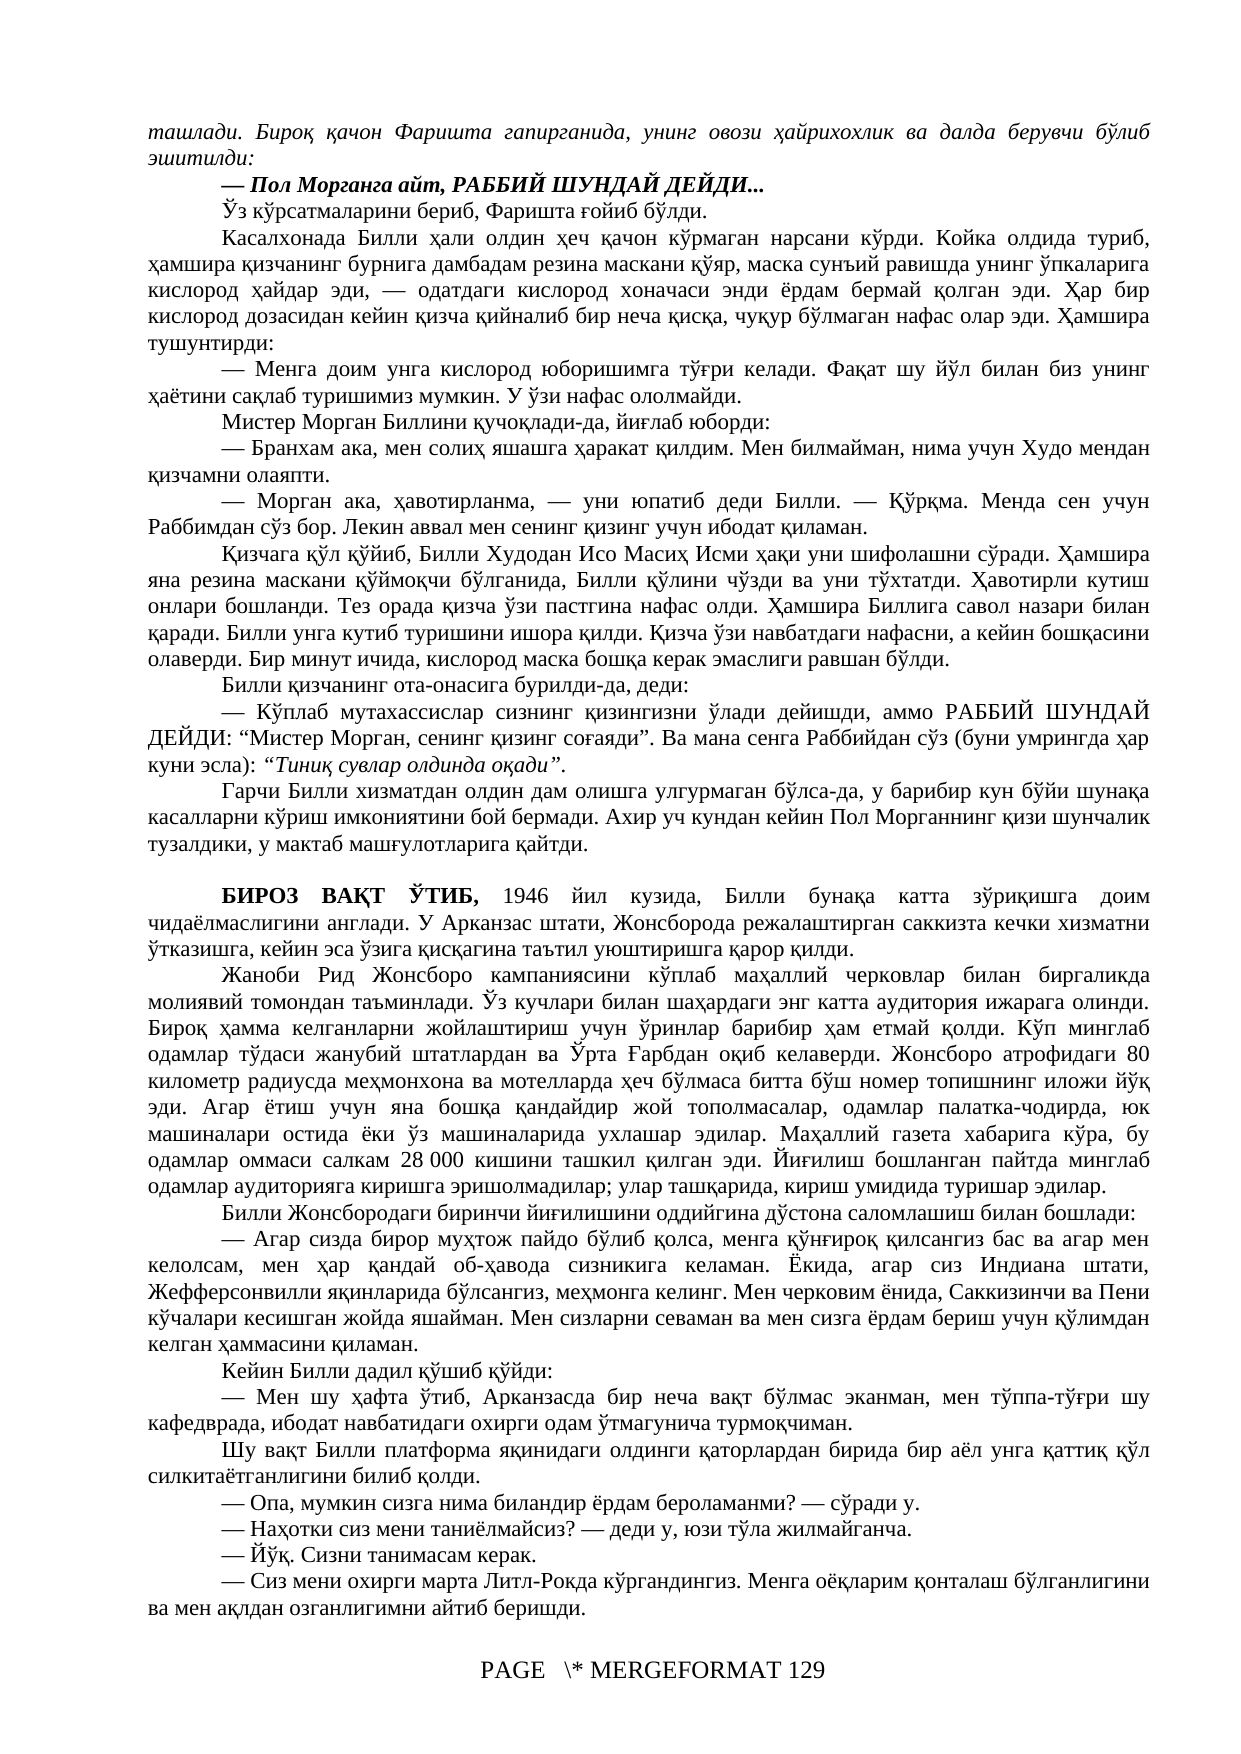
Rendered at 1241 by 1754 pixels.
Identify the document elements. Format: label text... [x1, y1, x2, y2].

text Гарчи Билли хизматдан олдин дам олишга улгурмаган бўлса-да, у барибир кун бўйи шунақа касалларни кўриш имкониятини бой бермади. Ахир уч кундан кейин Пол Морганнинг қизи шунчалик тузалдики, у мактаб машғулотларига қайтди. [148, 777, 1152, 856]
text Билли Жонсбородаги биринчи йиғилишини оддийгина дўстона саломлашиш билан бошлади: [148, 1199, 1152, 1225]
text ― Наҳотки сиз мени таниёлмайсиз? ― деди у, юзи тўла жилмайганча. [148, 1515, 1152, 1541]
text Жаноби Рид Жонсборо кампаниясини кўплаб маҳаллий черковлар билан биргаликда молиявий томондан таъминлади. Ўз кучлари билан шаҳардаги энг катта аудитория ижарага олинди. Бироқ ҳамма келганларни жойлаштириш учун ўринлар барибир ҳам етмай қолди. Кўп минглаб одамлар тўдаси жанубий штатлардан ва Ўрта Ғарбдан оқиб келаверди. Жонсборо атрофидаги 80 километр радиусда меҳмонхона ва мотелларда ҳеч бўлмаса битта бўш номер топишнинг иложи йўқ эди. Агар ётиш учун яна бошқа қандайдир жой тополмасалар, одамлар палатка-чодирда, юк машиналари остида ёки ўз машиналарида ухлашар эдилар. Маҳаллий газета хабарига кўра, бу одамлар оммаси салкам 28 000 кишини ташкил қилган эди. Йиғилиш бошланган пайтда минглаб одамлар аудиторияга киришга эришолмадилар; улар ташқарида, кириш умидида туришар эдилар. [148, 961, 1152, 1199]
text ― Йўқ. Сизни танимасам керак. [148, 1541, 1152, 1568]
text ― Морган ака, ҳавотирланма, ― уни юпатиб деди Билли. ― Қўрқма. Менда сен учун Раббимдан сўз бор. Лекин аввал мен сенинг қизинг учун ибодат қиламан. [148, 487, 1152, 540]
text ― Бранхам ака, мен солиҳ яшашга ҳаракат қилдим. Мен билмайман, нима учун Худо мендан қизчамни олаяпти. [148, 434, 1152, 487]
text БИРОЗ ВАҚТ ЎТИБ, 1946 йил кузида, Билли бунақа катта зўриқишга доим чидаёлмаслигини англади. У Арканзас штати, Жонсборода режалаштирган саккизта кечки хизматни ўтказишга, кейин эса ўзига қисқагина таътил уюштиришга қарор қилди. [148, 882, 1152, 961]
text ― Кўплаб мутахассислар сизнинг қизингизни ўлади дейишди, аммо РАББИЙ ШУНДАЙ ДЕЙДИ: “Мистер Морган, сенинг қизинг соғаяди”. Ва мана сенга Раббийдан сўз (буни умрингда ҳар куни эсла): “Тиниқ сувлар олдинда оқади”. [148, 698, 1152, 777]
text Шу вақт Билли платформа яқинидаги олдинги қаторлардан бирида бир аёл унга қаттиқ қўл силкитаётганлигини билиб қолди. [148, 1436, 1152, 1488]
text Билли қизчанинг ота-онасига бурилди-да, деди: [148, 672, 1152, 698]
text ― Опа, мумкин сизга нима биландир ёрдам бероламанми? ― сўради у. [148, 1488, 1152, 1515]
text ― Менга доим унга кислород юборишимга тўғри келади. Фақат шу йўл билан биз унинг ҳаётини сақлаб туришимиз мумкин. У ўзи нафас ололмайди. [148, 355, 1152, 408]
text Мистер Морган Биллини қучоқлади-да, йиғлаб юборди: [148, 408, 1152, 434]
text Кейин Билли дадил қўшиб қўйди: [148, 1357, 1152, 1383]
text Касалхонада Билли ҳали олдин ҳеч қачон кўрмаган нарсани кўрди. Койка олдида туриб, ҳамшира қизчанинг бурнига дамбадам резина маскани қўяр, маска сунъий равишда унинг ўпкаларига кислород ҳайдар эди, ― одатдаги кислород хоначаси энди ёрдам бермай қолган эди. Ҳар бир кислород дозасидан кейин қизча қийналиб бир неча қисқа, чуқур бўлмаган нафас олар эди. Ҳамшира тушунтирди: [148, 223, 1152, 355]
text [148, 118, 1152, 171]
text ― Сиз мени охирги марта Литл-Рокда кўргандингиз. Менга оёқларим қонталаш бўлганлигини ва мен ақлдан озганлигимни айтиб беришди. [148, 1568, 1152, 1620]
text ― Пол Морганга айт, РАББИЙ ШУНДАЙ ДЕЙДИ... [148, 171, 1152, 197]
text Қизчага қўл қўйиб, Билли Худодан Исо Масиҳ Исми ҳақи уни шифолашни сўради. Ҳамшира яна резина маскани қўймоқчи бўлганида, Билли қўлини чўзди ва уни тўхтатди. Ҳавотирли кутиш онлари бошланди. Тез орада қизча ўзи пастгина нафас олди. Ҳамшира Биллига савол назари билан қаради. Билли унга кутиб туришини ишора қилди. Қизча ўзи навбатдаги нафасни, а кейин бошқасини олаверди. Бир минут ичида, кислород маска бошқа керак эмаслиги равшан бўлди. [148, 540, 1152, 672]
text ― Мен шу ҳафта ўтиб, Арканзасда бир неча вақт бўлмас эканман, мен тўппа-тўғри шу кафедврада, ибодат навбатидаги охирги одам ўтмагунича турмоқчиман. [148, 1383, 1152, 1436]
text Ўз кўрсатмаларини бериб, Фаришта ғойиб бўлди. [148, 197, 1152, 223]
text ― Агар сизда бирор муҳтож пайдо бўлиб қолса, менга қўнғироқ қилсангиз бас ва агар мен келолсам, мен ҳар қандай об-ҳавода сизникига келаман. Ёкида, агар сиз Индиана штати, Жефферсонвилли яқинларида бўлсангиз, меҳмонга келинг. Мен черковим ёнида, Саккизинчи ва Пени кўчалари кесишган жойда яшайман. Мен сизларни севаман ва мен сизга ёрдам бериш учун қўлимдан келган ҳаммасини қиламан. [148, 1225, 1152, 1357]
